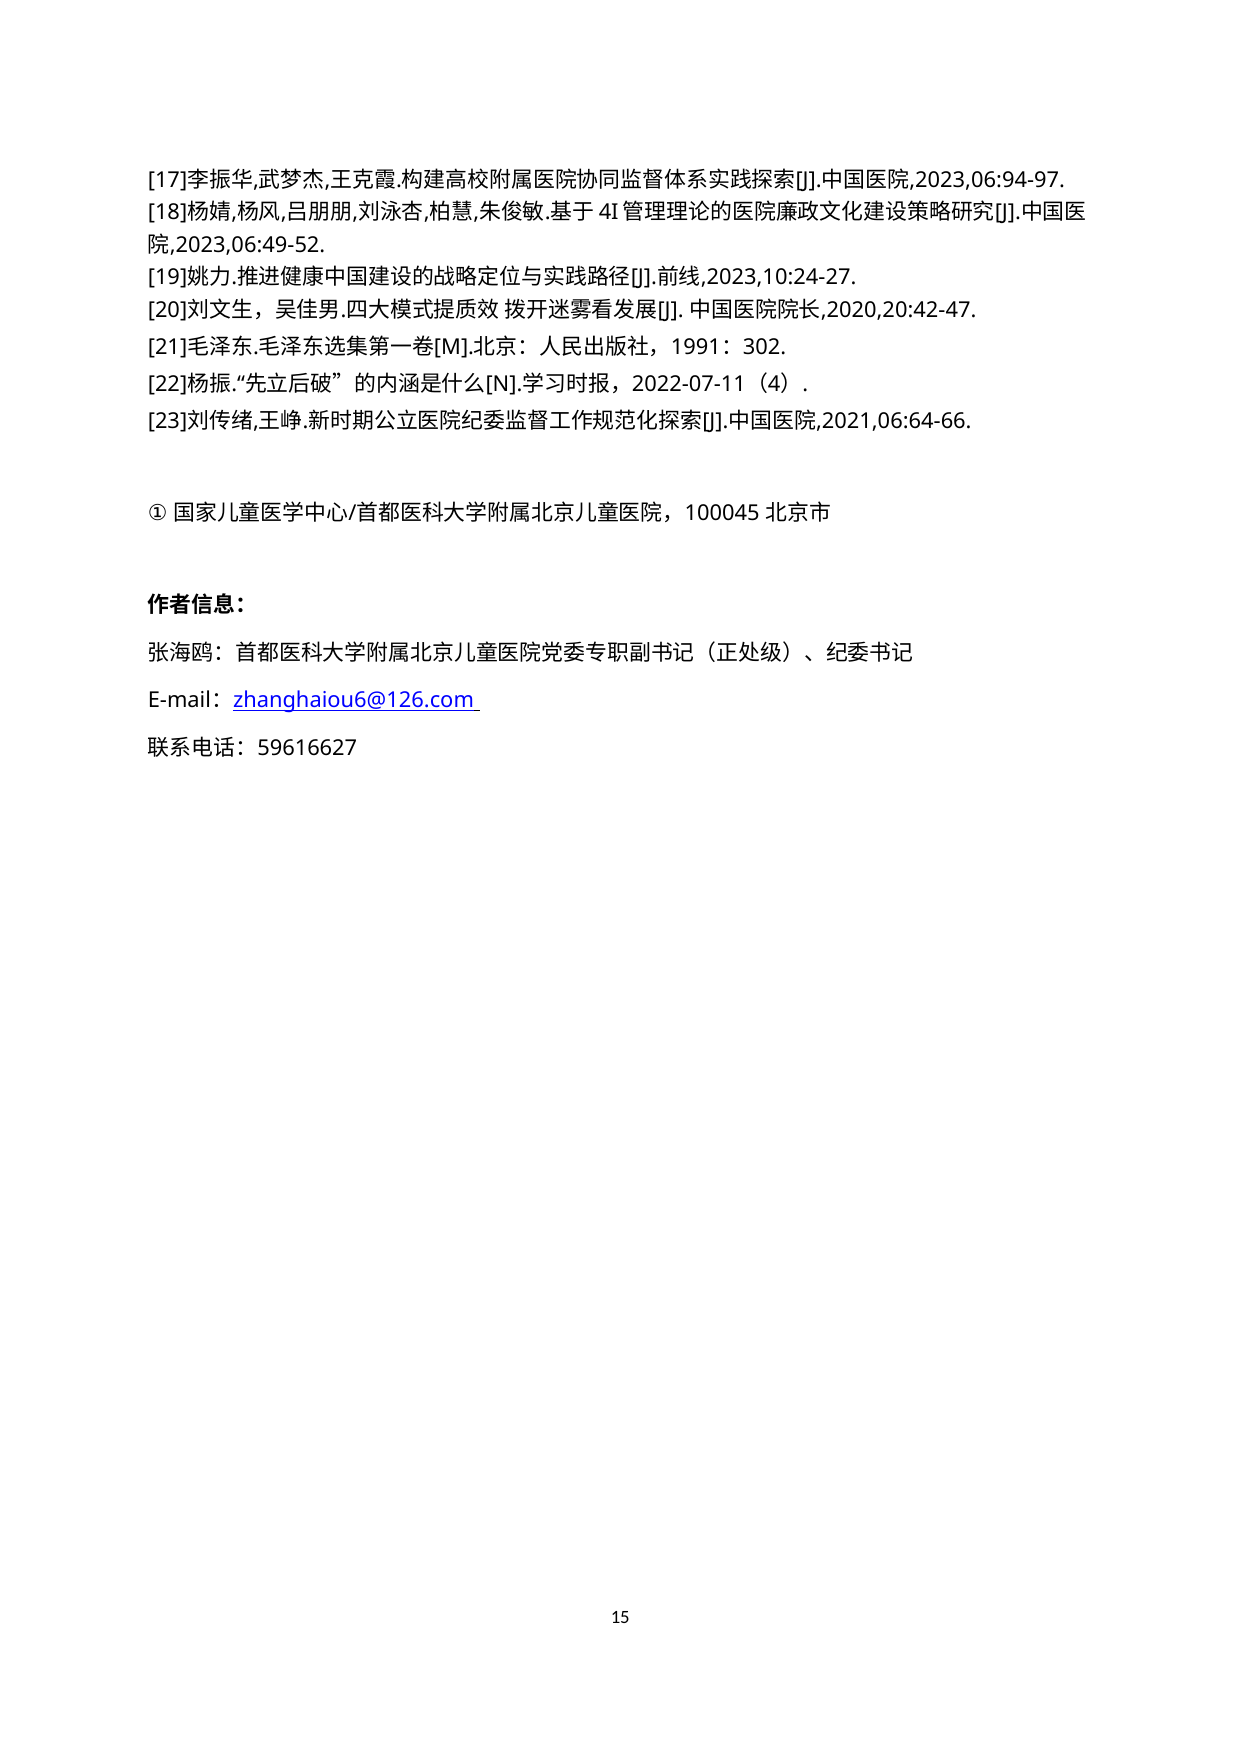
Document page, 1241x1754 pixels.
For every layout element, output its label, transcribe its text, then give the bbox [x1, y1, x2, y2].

text ① 国家儿童医学中心/首都医科大学附属北京儿童医院，100045 北京市 [148, 495, 1092, 527]
text 张海鸥：首都医科大学附属北京儿童医院党委专职副书记（正处级）、纪委书记 [148, 635, 1092, 667]
text [22]杨振.“先立后破”的内涵是什么[N].学习时报，2022-07-11（4）. [148, 366, 1092, 398]
subtitle [19]姚力.推进健康中国建设的战略定位与实践路径[J].前线,2023,10:24-27. [148, 259, 1092, 291]
text 作者信息： [148, 587, 1092, 619]
text [21]毛泽东.毛泽东选集第一卷[M].北京：人民出版社，1991：302. [148, 328, 1092, 361]
text 联系电话：59616627 [148, 730, 1092, 762]
subtitle [18]杨婧,杨风,吕朋朋,刘泳杏,柏慧,朱俊敏.基于4I管理理论的医院廉政文化建设策略研究[J].中国医院,2023,06:49-52. [148, 194, 1092, 259]
subtitle [17]李振华,武梦杰,王克霞.构建高校附属医院协同监督体系实践探索[J].中国医院,2023,06:94-97. [148, 161, 1092, 194]
text E-mail：zhanghaiou6@126.com [148, 682, 1092, 714]
text [23]刘传绪,王峥.新时期公立医院纪委监督工作规范化探索[J].中国医院,2021,06:64-66. [148, 403, 1092, 434]
text [20]刘文生，吴佳男.四大模式提质效 拨开迷雾看发展[J]. 中国医院院长,2020,20:42-47. [148, 291, 1092, 324]
